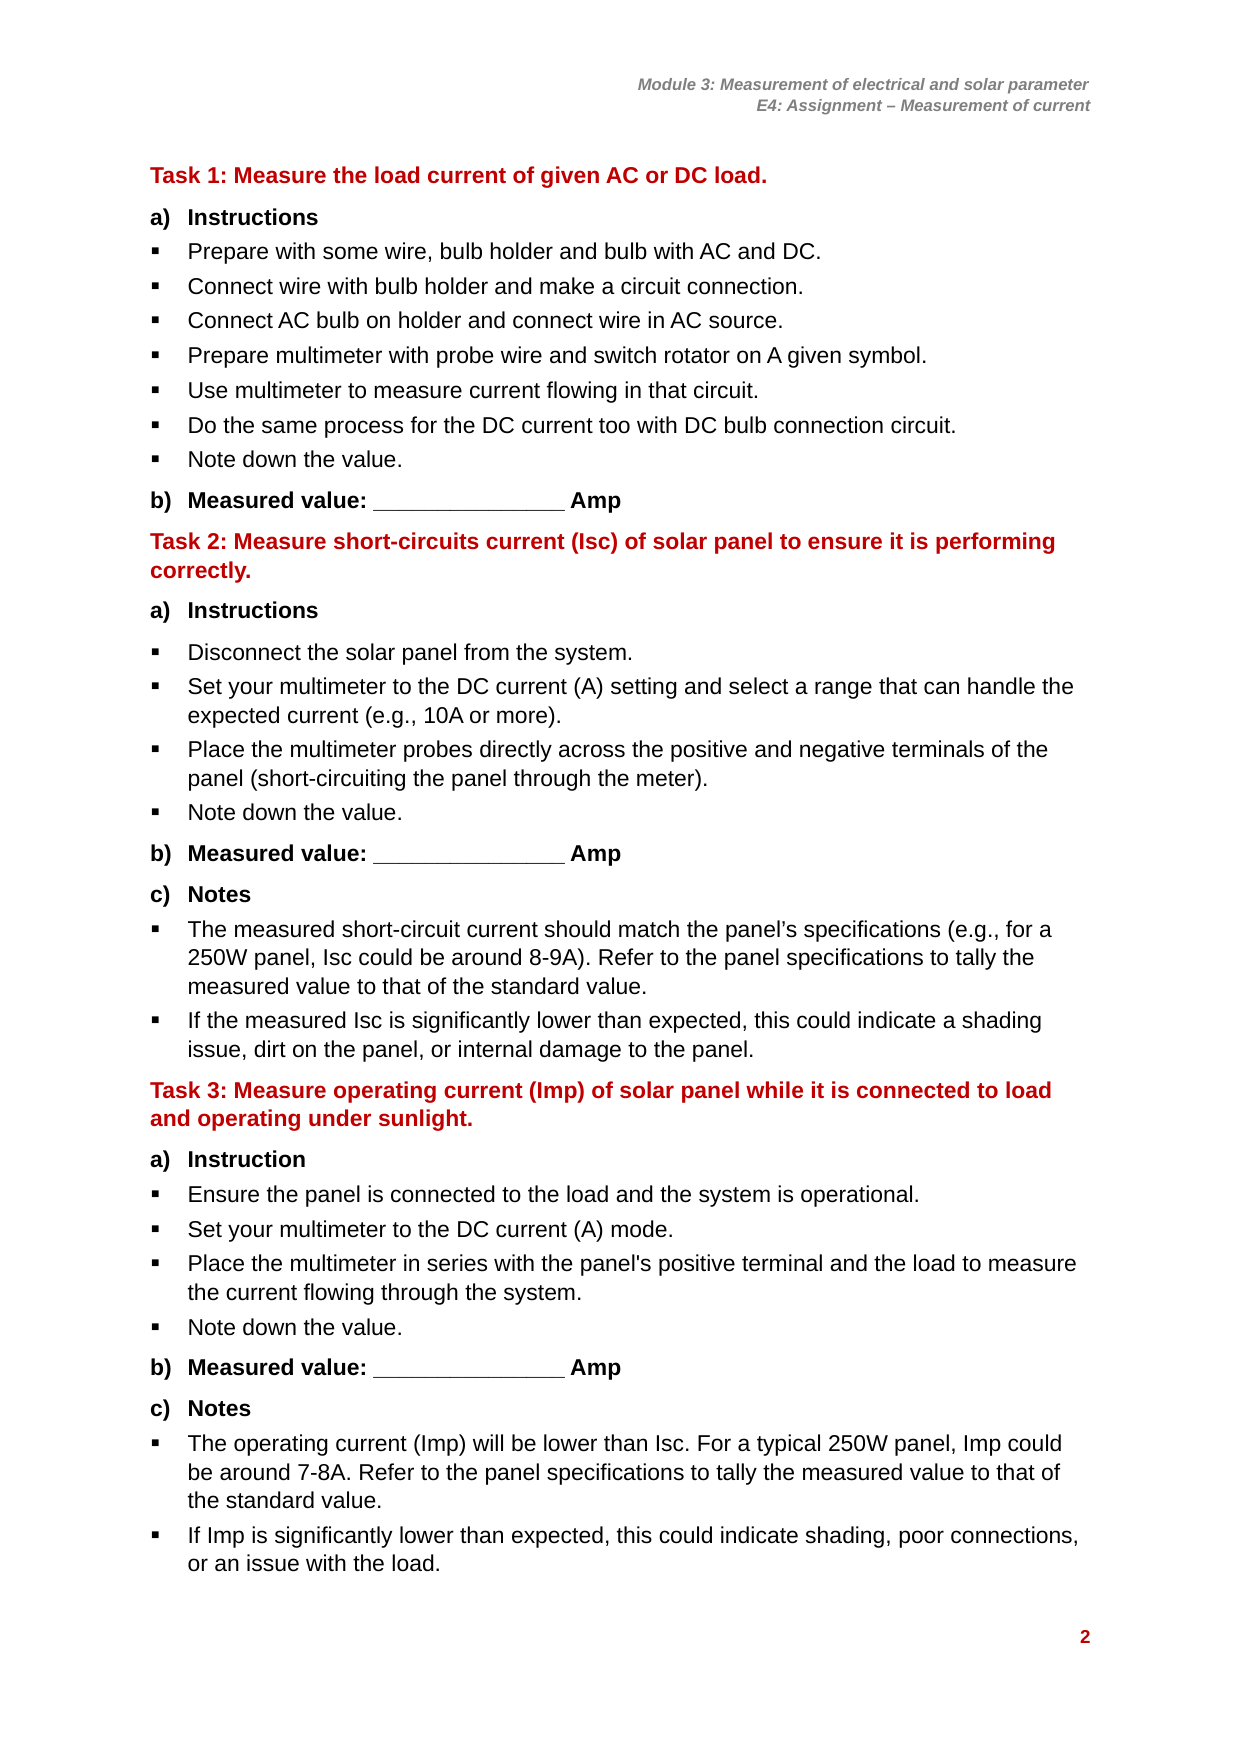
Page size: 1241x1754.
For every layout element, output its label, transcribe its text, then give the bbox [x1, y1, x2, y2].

text Task 1: Measure the load current of given AC or DC load. [150, 162, 1090, 189]
list Measured value: _______________ Amp [150, 1354, 1090, 1381]
list Set your multimeter to the DC current (A) setting and select a range that can handle the expected current (e.g., 10A or more). [150, 673, 1090, 728]
list Connect AC bulb on holder and connect wire in AC source. [150, 307, 1090, 334]
list Prepare with some wire, bulb holder and bulb with AC and DC. [150, 238, 1090, 264]
list Place the multimeter in series with the panel's positive terminal and the load to measure the current flowing through the system. [150, 1250, 1090, 1305]
list If the measured Isc is significantly lower than expected, this could indicate a shading issue, dirt on the panel, or internal damage to the panel. [150, 1007, 1090, 1062]
list Set your multimeter to the DC current (A) mode. [150, 1216, 1090, 1242]
list Instructions [150, 203, 1090, 230]
text Task 3: Measure operating current (Imp) of solar panel while it is connected to load and operating under sunlight. [150, 1077, 1090, 1132]
list Do the same process for the DC current too with DC bulb connection circuit. [150, 412, 1090, 438]
list The operating current (Imp) will be lower than Isc. For a typical 250W panel, Imp could be around 7-8A. Refer to the panel specifications to tally the measured value to that of the standard value. [150, 1430, 1090, 1513]
list Ensure the panel is connected to the load and the system is operational. [150, 1181, 1090, 1207]
list Notes [150, 1395, 1090, 1422]
list Place the multimeter probes directly across the positive and negative terminals of the panel (short-circuiting the panel through the meter). [150, 736, 1090, 791]
list Instructions [150, 597, 1090, 624]
list Connect wire with bulb holder and make a circuit connection. [150, 273, 1090, 299]
list The measured short-circuit current should match the panel’s specifications (e.g., for a 250W panel, Isc could be around 8-9A). Refer to the panel specifications to tally the measured value to that of the standard value. [150, 916, 1090, 999]
list Measured value: _______________ Amp [150, 840, 1090, 867]
list Disconnect the solar panel from the system. [150, 638, 1090, 665]
list Notes [150, 881, 1090, 908]
list Measured value: _______________ Amp [150, 487, 1090, 513]
list Use multimeter to measure current flowing in that circuit. [150, 377, 1090, 403]
list If Imp is significantly lower than expected, this could indicate shading, poor connections, or an issue with the load. [150, 1522, 1090, 1576]
text Task 2: Measure short-circuits current (Isc) of solar panel to ensure it is performing correctly. [150, 528, 1090, 583]
list Note down the value. [150, 799, 1090, 826]
list Prepare multimeter with probe wire and switch rotator on A given symbol. [150, 342, 1090, 368]
list Note down the value. [150, 446, 1090, 473]
list Note down the value. [150, 1313, 1090, 1340]
list Instruction [150, 1146, 1090, 1173]
